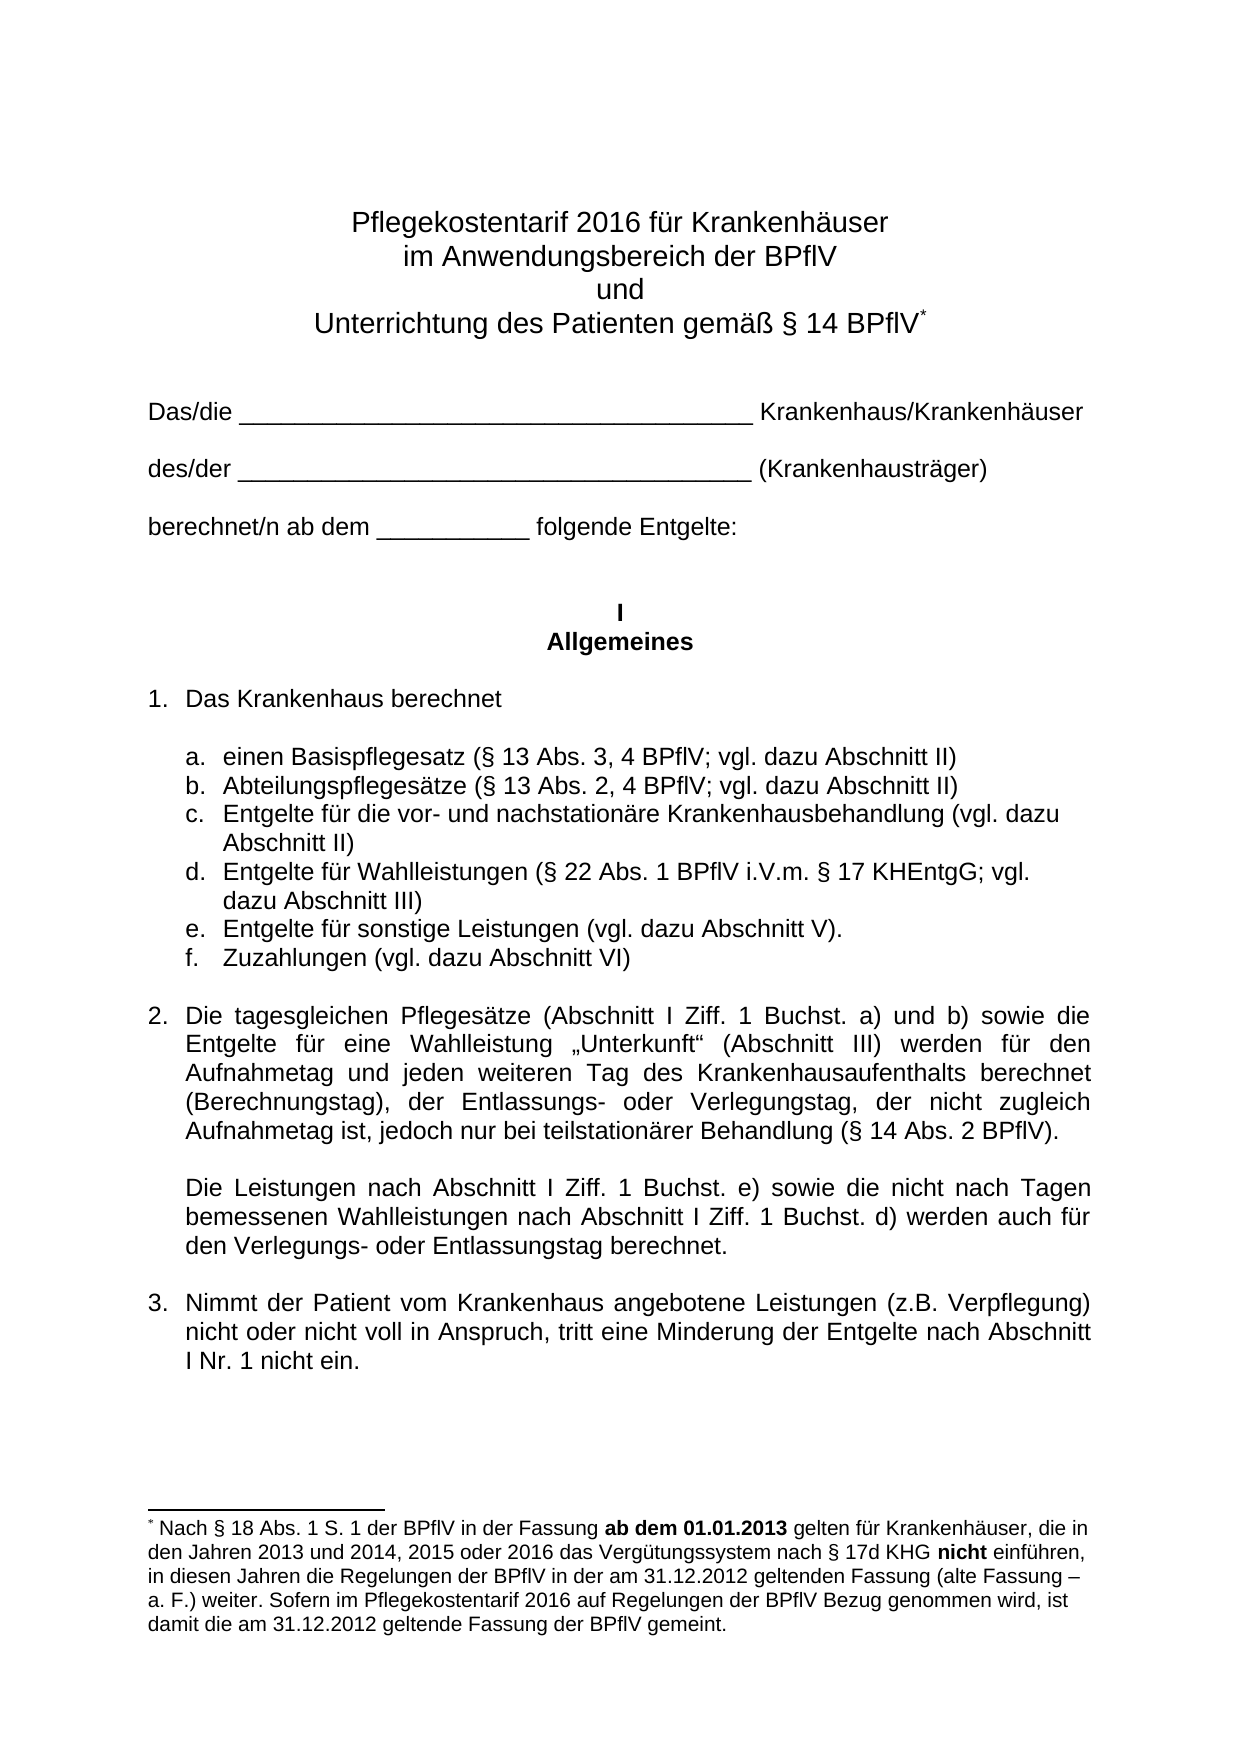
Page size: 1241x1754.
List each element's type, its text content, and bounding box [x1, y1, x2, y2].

text 1. Das Krankenhaus berechnet [148, 684, 1092, 713]
list Entgelte für sonstige Leistungen (vgl. dazu Abschnitt V). [185, 914, 1092, 943]
list Entgelte für die vor- und nachstationäre Krankenhausbehandlung (vgl. dazu Abschnitt II) [185, 799, 1092, 857]
text berechnet/n ab dem ___________ folgende Entgelte: [148, 512, 1092, 541]
text I [148, 598, 1092, 627]
text Das/die _____________________________________ Krankenhaus/Krankenhäuser [148, 397, 1092, 426]
text Unterrichtung des Patienten gemäß § 14 BPflV [148, 306, 1092, 339]
text Die Leistungen nach Abschnitt I Ziff. 1 Buchst. e) sowie die nicht nach Tagen bemessenen Wahlleistungen nach Abschnitt I Ziff. 1 Buchst. d) werden auch für den Verlegungs- oder Entlassungstag berechnet. [148, 1173, 1092, 1259]
text Allgemeines [148, 627, 1092, 656]
list einen Basispflegesatz (§ 13 Abs. 3, 4 BPflV; vgl. dazu Abschnitt II) [185, 742, 1092, 771]
text 3. Nimmt der Patient vom Krankenhaus angebotene Leistungen (z.B. Verpflegung) nicht oder nicht voll in Anspruch, tritt eine Minderung der Entgelte nach Abschnitt I Nr. 1 nicht ein. [148, 1288, 1092, 1374]
text des/der _____________________________________ (Krankenhausträger) [148, 454, 1092, 483]
text im Anwendungsbereich der BPflV [148, 239, 1092, 272]
list Entgelte für Wahlleistungen (§ 22 Abs. 1 BPflV i.V.m. § 17 KHEntgG; vgl. dazu Abschnitt III) [185, 857, 1092, 914]
list Abteilungspflegesätze (§ 13 Abs. 2, 4 BPflV; vgl. dazu Abschnitt II) [185, 771, 1092, 799]
text und [148, 272, 1092, 306]
list Zuzahlungen (vgl. dazu Abschnitt VI) [185, 943, 1092, 972]
text Pflegekostentarif 2016 für Krankenhäuser [148, 205, 1092, 239]
text 2. Die tagesgleichen Pflegesätze (Abschnitt I Ziff. 1 Buchst. a) und b) sowie die Entgelte für eine Wahlleistung „Unterkunft“ (Abschnitt III) werden für den Aufnahmetag und jeden weiteren Tag des Krankenhausaufenthalts berechnet (Berechnungstag), der Entlassungs- oder Verlegungstag, der nicht zugleich Aufnahmetag ist, jedoch nur bei teilstationärer Behandlung (§ 14 Abs. 2 BPflV). [148, 1001, 1092, 1144]
